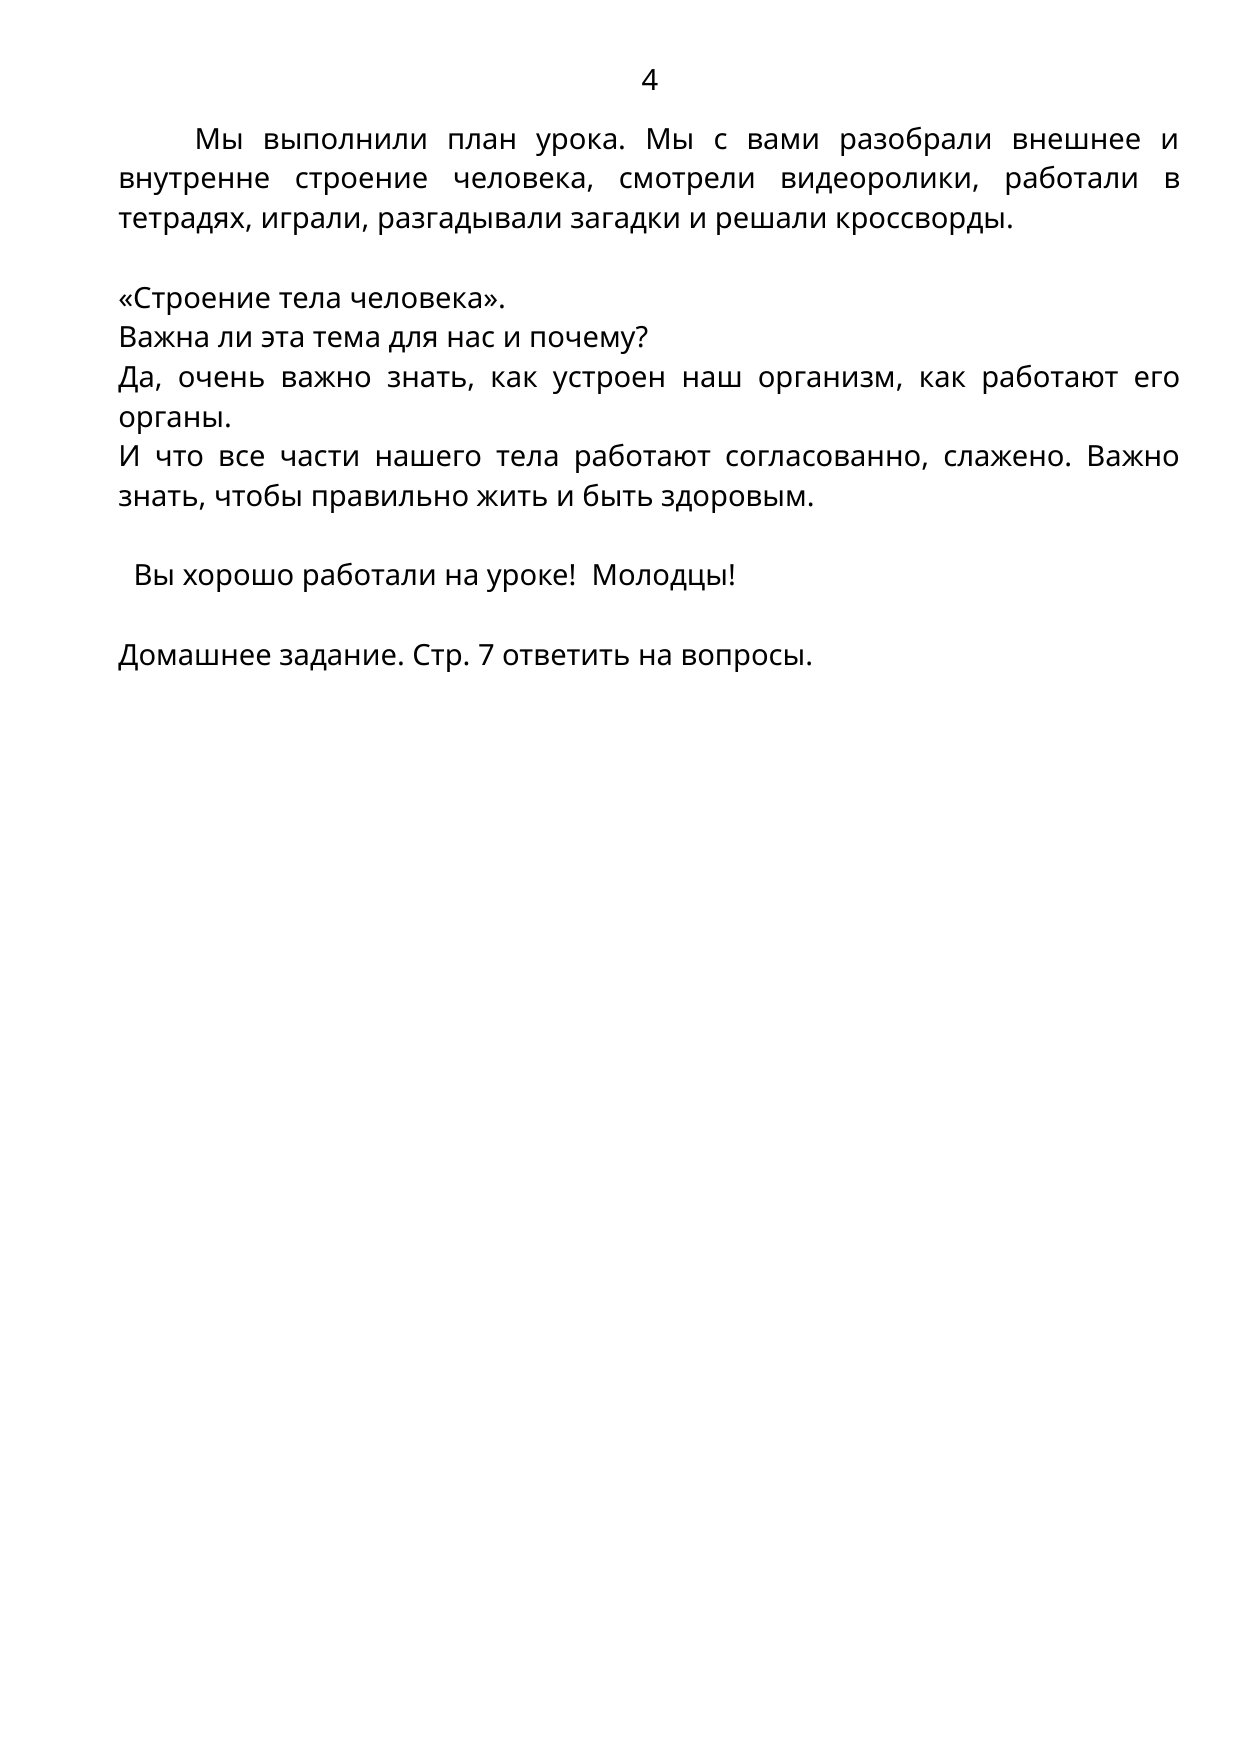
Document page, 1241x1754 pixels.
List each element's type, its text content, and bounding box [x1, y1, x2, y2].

text «Строение тела человека». [118, 277, 1181, 317]
text Мы выполнили план урока. Мы с вами разобрали внешнее и внутренне строение человека, смотрели видеоролики, работали в тетрадях, играли, разгадывали загадки и решали кроссворды. [118, 118, 1181, 237]
text Важна ли эта тема для нас и почему? [118, 317, 1181, 356]
text Домашнее задание. Стр. 7 ответить на вопросы. [118, 634, 1181, 674]
text Вы хорошо работали на уроке! Молодцы! [118, 555, 1181, 594]
text И что все части нашего тела работают согласованно, слажено. Важно знать, чтобы правильно жить и быть здоровым. [118, 436, 1181, 515]
text Да, очень важно знать, как устроен наш организм, как работают его органы. [118, 356, 1181, 436]
